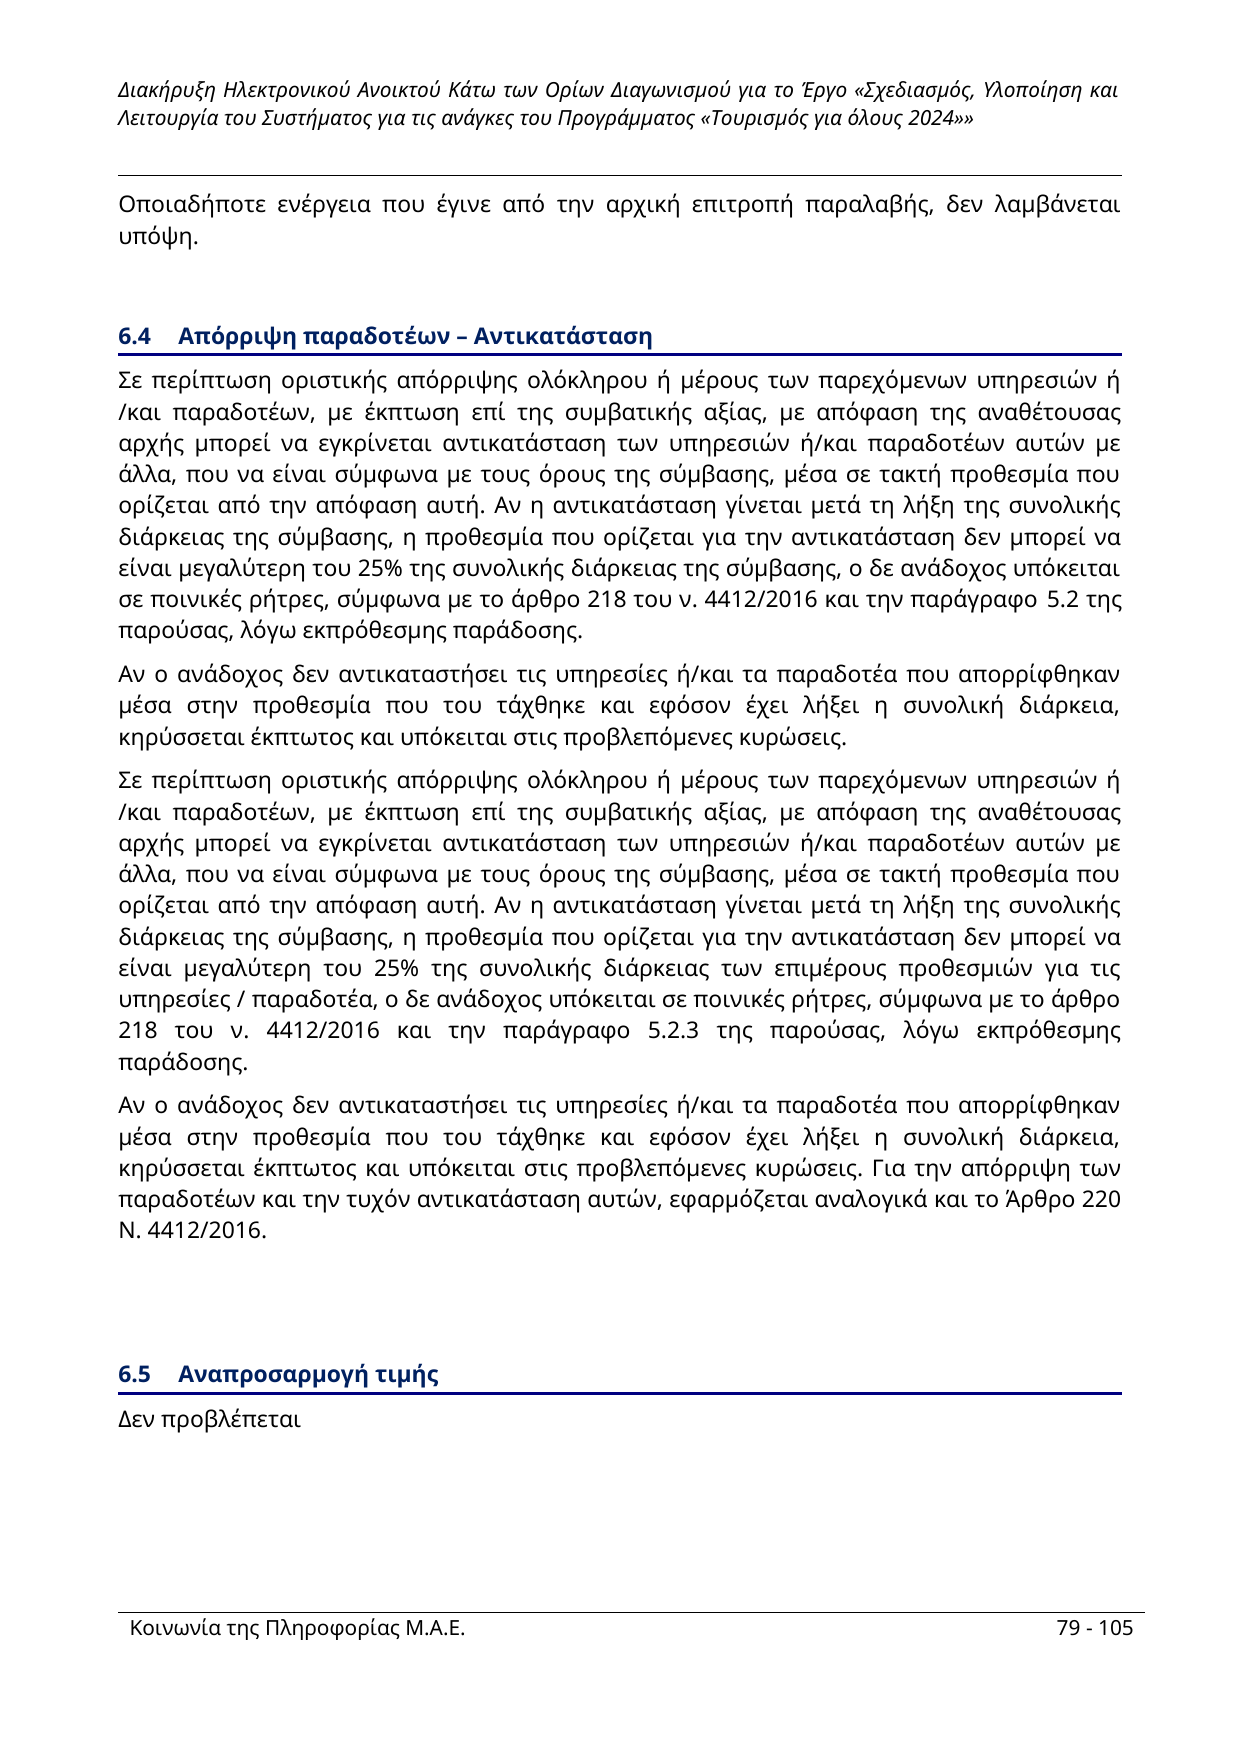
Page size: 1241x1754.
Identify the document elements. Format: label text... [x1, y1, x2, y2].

subtitle Απόρριψη παραδοτέων – Αντικατάσταση [118, 320, 1122, 353]
subtitle Αναπροσαρμογή τιμής [118, 1358, 1122, 1392]
text Σε περίπτωση οριστικής απόρριψης ολόκληρου ή μέρους των παρεχόμενων υπηρεσιών ή /και παραδοτέων, με έκπτωση επί της συμβατικής αξίας, με απόφαση της αναθέτουσας αρχής μπορεί να εγκρίνεται αντικατάσταση των υπηρεσιών ή/και παραδοτέων αυτών με άλλα, που να είναι σύμφωνα με τους όρους της σύμβασης, μέσα σε τακτή προθεσμία που ορίζεται από την απόφαση αυτή. Αν η αντικατάσταση γίνεται μετά τη λήξη της συνολικής διάρκειας της σύμβασης, η προθεσμία που ορίζεται για την αντικατάσταση δεν μπορεί να είναι μεγαλύτερη του 25% της συνολικής διάρκειας της σύμβασης, ο δε ανάδοχος υπόκειται σε ποινικές ρήτρες, σύμφωνα με το άρθρο 218 του ν. 4412/2016 και την παράγραφο 5.2 της παρούσας, λόγω εκπρόθεσμης παράδοσης. [118, 364, 1122, 646]
text Δεν προβλέπεται [118, 1403, 1122, 1434]
text Αν ο ανάδοχος δεν αντικαταστήσει τις υπηρεσίες ή/και τα παραδοτέα που απορρίφθηκαν μέσα στην προθεσμία που του τάχθηκε και εφόσον έχει λήξει η συνολική διάρκεια, κηρύσσεται έκπτωτος και υπόκειται στις προβλεπόμενες κυρώσεις. Για την απόρριψη των παραδοτέων και την τυχόν αντικατάσταση αυτών, εφαρμόζεται αναλογικά και το Άρθρο 220 Ν. 4412/2016. [118, 1089, 1122, 1246]
text Σε περίπτωση οριστικής απόρριψης ολόκληρου ή μέρους των παρεχόμενων υπηρεσιών ή /και παραδοτέων, με έκπτωση επί της συμβατικής αξίας, με απόφαση της αναθέτουσας αρχής μπορεί να εγκρίνεται αντικατάσταση των υπηρεσιών ή/και παραδοτέων αυτών με άλλα, που να είναι σύμφωνα με τους όρους της σύμβασης, μέσα σε τακτή προθεσμία που ορίζεται από την απόφαση αυτή. Αν η αντικατάσταση γίνεται μετά τη λήξη της συνολικής διάρκειας της σύμβασης, η προθεσμία που ορίζεται για την αντικατάσταση δεν μπορεί να είναι μεγαλύτερη του 25% της συνολικής διάρκειας των επιμέρους προθεσμιών για τις υπηρεσίες / παραδοτέα, ο δε ανάδοχος υπόκειται σε ποινικές ρήτρες, σύμφωνα με το άρθρο 218 του ν. 4412/2016 και την παράγραφο 5.2.3 της παρούσας, λόγω εκπρόθεσμης παράδοσης. [118, 764, 1122, 1077]
text Αν ο ανάδοχος δεν αντικαταστήσει τις υπηρεσίες ή/και τα παραδοτέα που απορρίφθηκαν μέσα στην προθεσμία που του τάχθηκε και εφόσον έχει λήξει η συνολική διάρκεια, κηρύσσεται έκπτωτος και υπόκειται στις προβλεπόμενες κυρώσεις. [118, 658, 1122, 752]
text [118, 188, 1122, 251]
